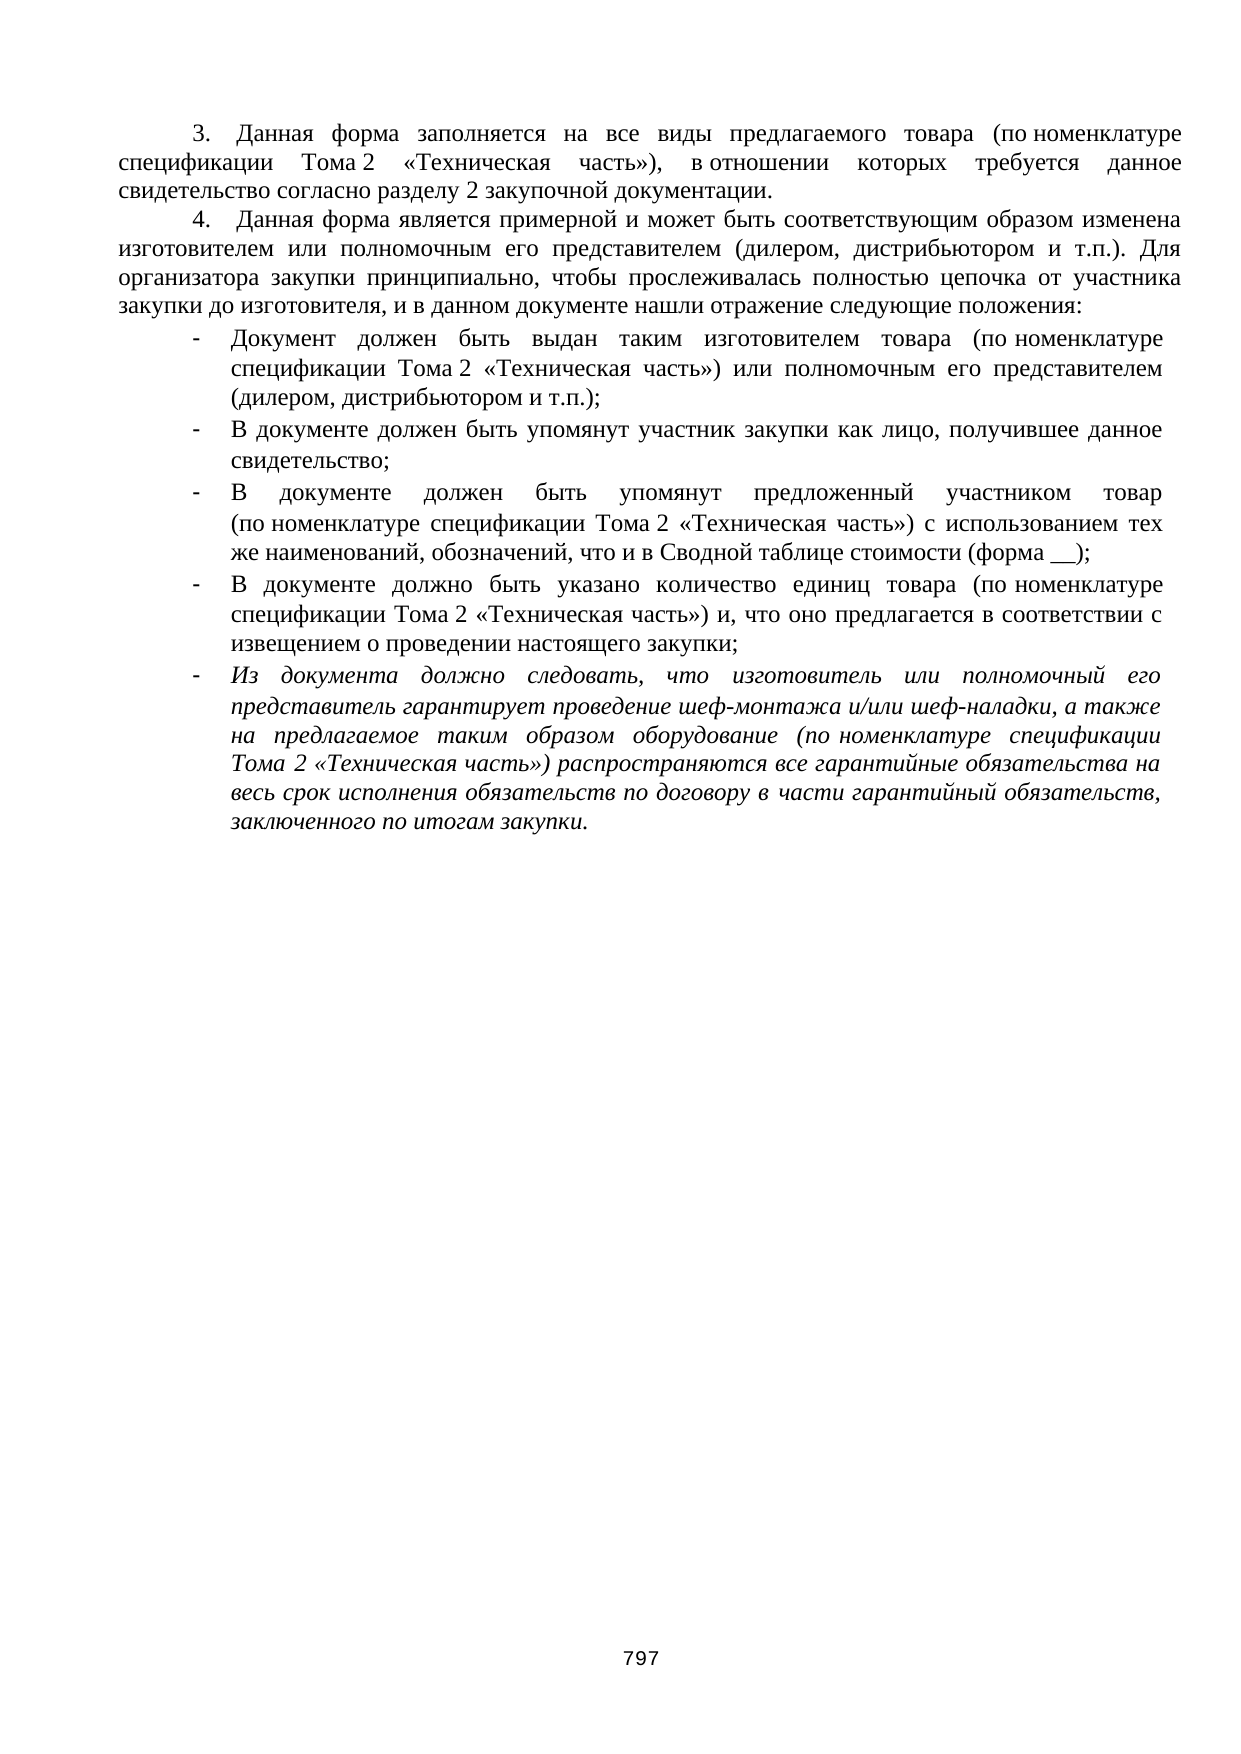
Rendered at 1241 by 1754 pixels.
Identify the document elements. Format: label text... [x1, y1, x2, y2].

list В документе должен быть упомянут участник закупки как лицо, получившее данное свидетельство; [192, 411, 1163, 474]
list Из документа должно следовать, что изготовитель или полномочный его представитель гарантирует проведение шеф-монтажа и/или шеф-наладки, а также на предлагаемое таким образом оборудование (по номенклатуре спецификации Тома 2 «Техническая часть») распространяются все гарантийные обязательства на весь срок исполнения обязательств по договору в части гарантийный обязательств, заключенного по итогам закупки. [192, 657, 1163, 835]
list В документе должно быть указано количество единиц товара (по номенклатуре спецификации Тома 2 «Техническая часть») и, что оно предлагается в соответствии с извещением о проведении настоящего закупки; [192, 565, 1163, 657]
list Документ должен быть выдан таким изготовителем товара (по номенклатуре спецификации Тома 2 «Техническая часть») или полномочным его представителем (дилером, дистрибьютором и т.п.); [192, 319, 1163, 411]
list В документе должен быть упомянут предложенный участником товар (по номенклатуре спецификации Тома 2 «Техническая часть») с использованием тех же наименований, обозначений, что и в Сводной таблице стоимости (форма __); [192, 474, 1163, 565]
list Данная форма является примерной и может быть соответствующим образом изменена изготовителем или полномочным его представителем (дилером, дистрибьютором и т.п.). Для организатора закупки принципиально, чтобы прослеживалась полностью цепочка от участника закупки до изготовителя, и в данном документе нашли отражение следующие положения: [118, 204, 1182, 319]
list Данная форма заполняется на все виды предлагаемого товара (по номенклатуре спецификации Тома 2 «Техническая часть»), в отношении которых требуется данное свидетельство согласно разделу 2 закупочной документации. [118, 118, 1182, 204]
